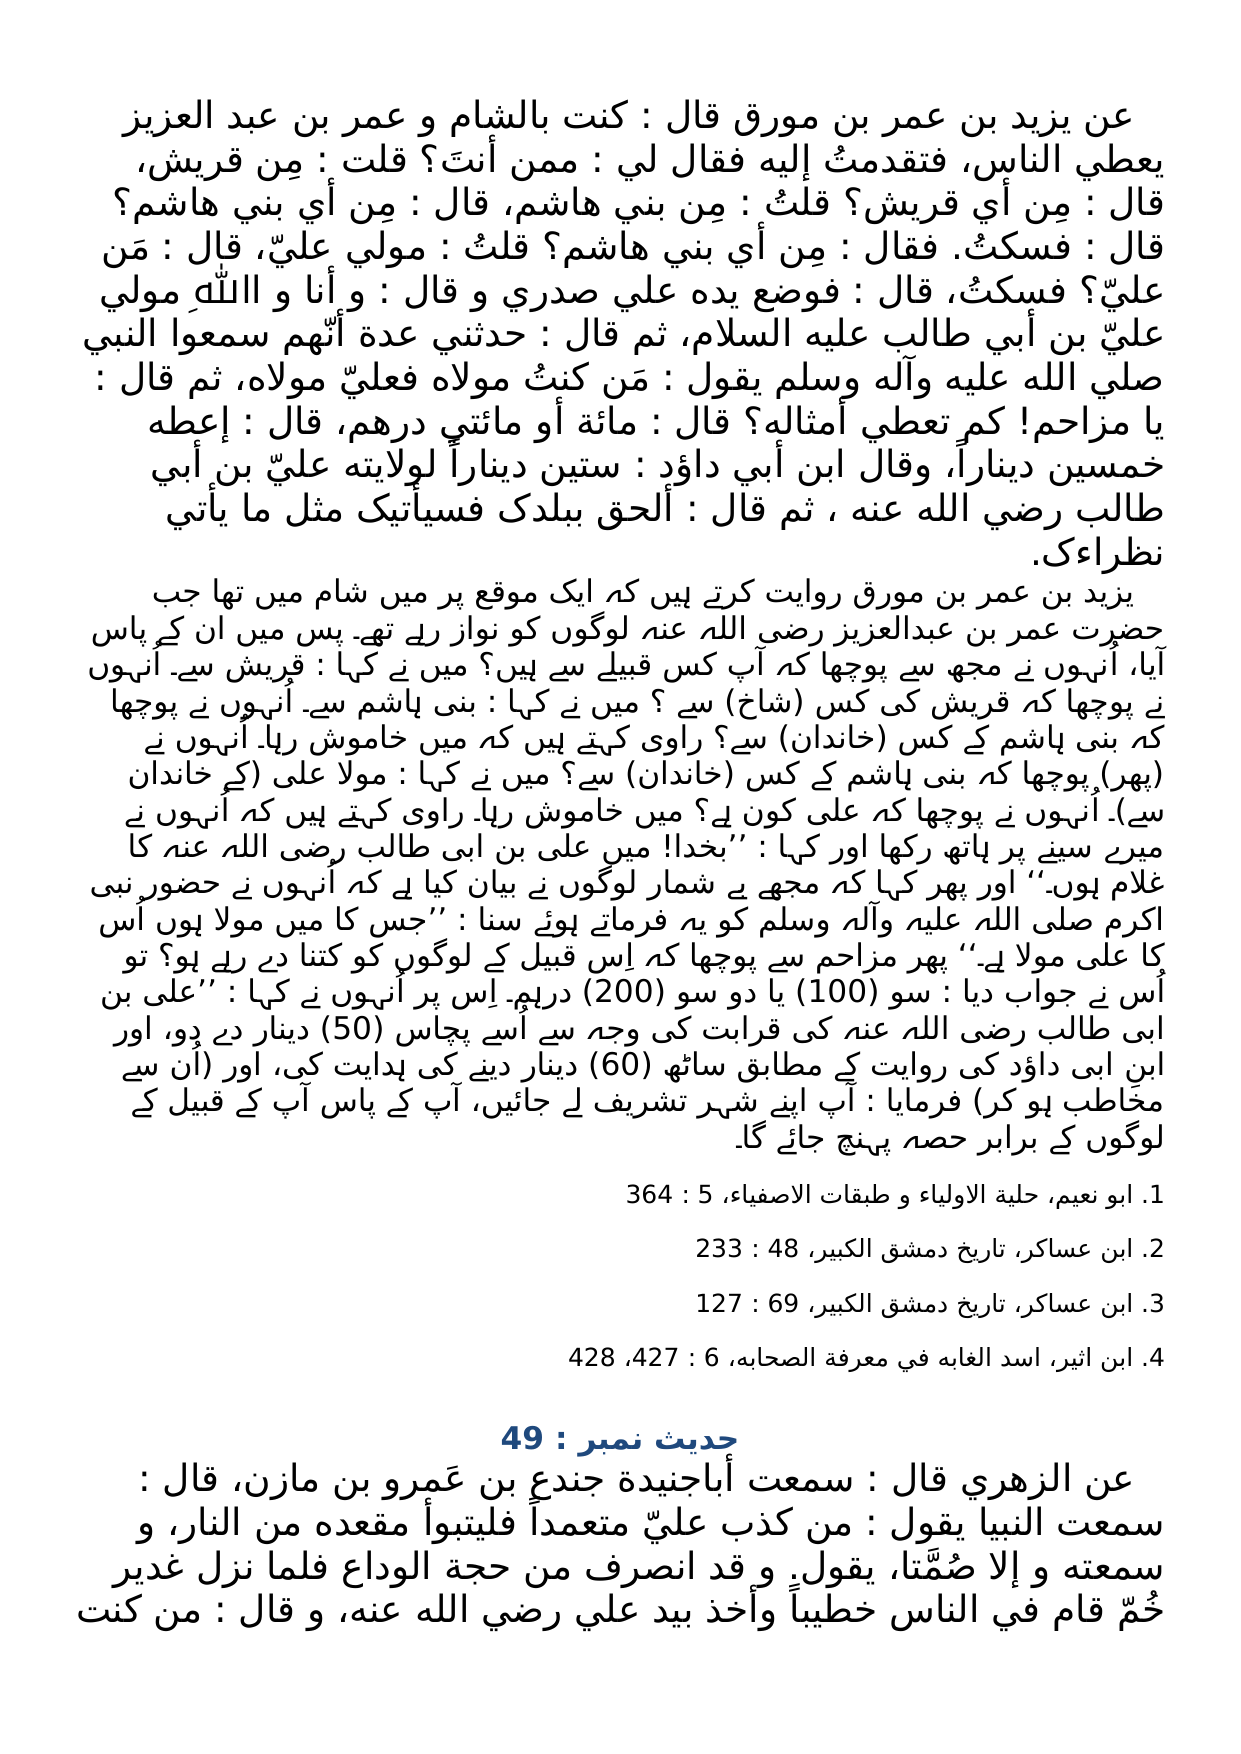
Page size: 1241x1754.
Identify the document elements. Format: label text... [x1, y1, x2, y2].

text 1. ابو نعيم، حلية الاولياء و طبقات الاصفياء، 5 : 364 [75, 1181, 1165, 1210]
text یزید بن عمر بن مورق روایت کرتے ہیں کہ ایک موقع پر میں شام میں تھا جب حضرت عمر بن عبدالعزیز رضی اللہ عنہ لوگوں کو نواز رہے تھے۔ پس میں ان کے پاس آیا، اُنہوں نے مجھ سے پوچھا کہ آپ کس قبیلے سے ہیں؟ میں نے کہا : قریش سے۔ اُنہوں نے پوچھا کہ قریش کی کس (شاخ) سے ؟ میں نے کہا : بنی ہاشم سے۔ اُنہوں نے پوچھا کہ بنی ہاشم کے کس (خاندان) سے؟ راوی کہتے ہیں کہ میں خاموش رہا۔ اُنہوں نے (پھر) پوچھا کہ بنی ہاشم کے کس (خاندان) سے؟ میں نے کہا : مولا علی (کے خاندان سے)۔ اُنہوں نے پوچھا کہ علی کون ہے؟ میں خاموش رہا۔ راوی کہتے ہیں کہ اُنہوں نے میرے سینے پر ہاتھ رکھا اور کہا : ’’بخدا! میں علی بن ابی طالب رضی اللہ عنہ کا غلام ہوں۔‘‘ اور پھر کہا کہ مجھے بے شمار لوگوں نے بیان کیا ہے کہ اُنہوں نے حضور نبی اکرم صلی اللہ علیہ وآلہ وسلم کو یہ فرماتے ہوئے سنا : ’’جس کا میں مولا ہوں اُس کا علی مولا ہے۔‘‘ پھر مزاحم سے پوچھا کہ اِس قبیل کے لوگوں کو کتنا دے رہے ہو؟ تو اُس نے جواب دیا : سو (100) یا دو سو (200) درہم۔ اِس پر اُنہوں نے کہا : ’’علی بن ابی طالب رضی اللہ عنہ کی قرابت کی وجہ سے اُسے پچاس (50) دینار دے دو، اور ابنِ ابی داؤد کی روایت کے مطابق ساٹھ (60) دینار دینے کی ہدایت کی، اور (اُن سے مخاطب ہو کر) فرمایا : آپ اپنے شہر تشریف لے جائیں، آپ کے پاس آپ کے قبیل کے لوگوں کے برابر حصہ پہنچ جائے گا۔ [75, 574, 1165, 1156]
text 3. ابن عساکر، تاريخ دمشق الکبير، 69 : 127 [75, 1289, 1165, 1318]
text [75, 1457, 1165, 1632]
subtitle حدیث نمبر : 49 [75, 1421, 1165, 1457]
text 4. ابن اثير، اسد الغابه في معرفة الصحابه، 6 : 427، 428 [75, 1343, 1165, 1372]
text عن يزيد بن عمر بن مورق قال : کنت بالشام و عمر بن عبد العزيز يعطي الناس، فتقدمتُ إليه فقال لي : ممن أنتَ؟ قلت : مِن قريش، قال : مِن أي قريش؟ قلتُ : مِن بني هاشم، قال : مِن أي بني هاشم؟ قال : فسکتُ. فقال : مِن أي بني هاشم؟ قلتُ : مولي عليّ، قال : مَن عليّ؟ فسکتُ، قال : فوضع يده علي صدري و قال : و أنا و اﷲِ مولي عليّ بن أبي طالب عليه السلام، ثم قال : حدثني عدة أنّهم سمعوا النبي صلي الله عليه وآله وسلم يقول : مَن کنتُ مولاه فعليّ مولاه، ثم قال : يا مزاحم! کم تعطي أمثاله؟ قال : مائة أو مائتي درهم، قال : إعطه خمسين ديناراً، وقال ابن أبي داؤد : ستين ديناراً لولايته عليّ بن أبي طالب رضي الله عنه ، ثم قال : ألحق ببلدک فسيأتيک مثل ما يأتي نظراءک. [75, 94, 1165, 574]
text 2. ابن عساکر، تاريخ دمشق الکبير، 48 : 233 [75, 1235, 1165, 1264]
